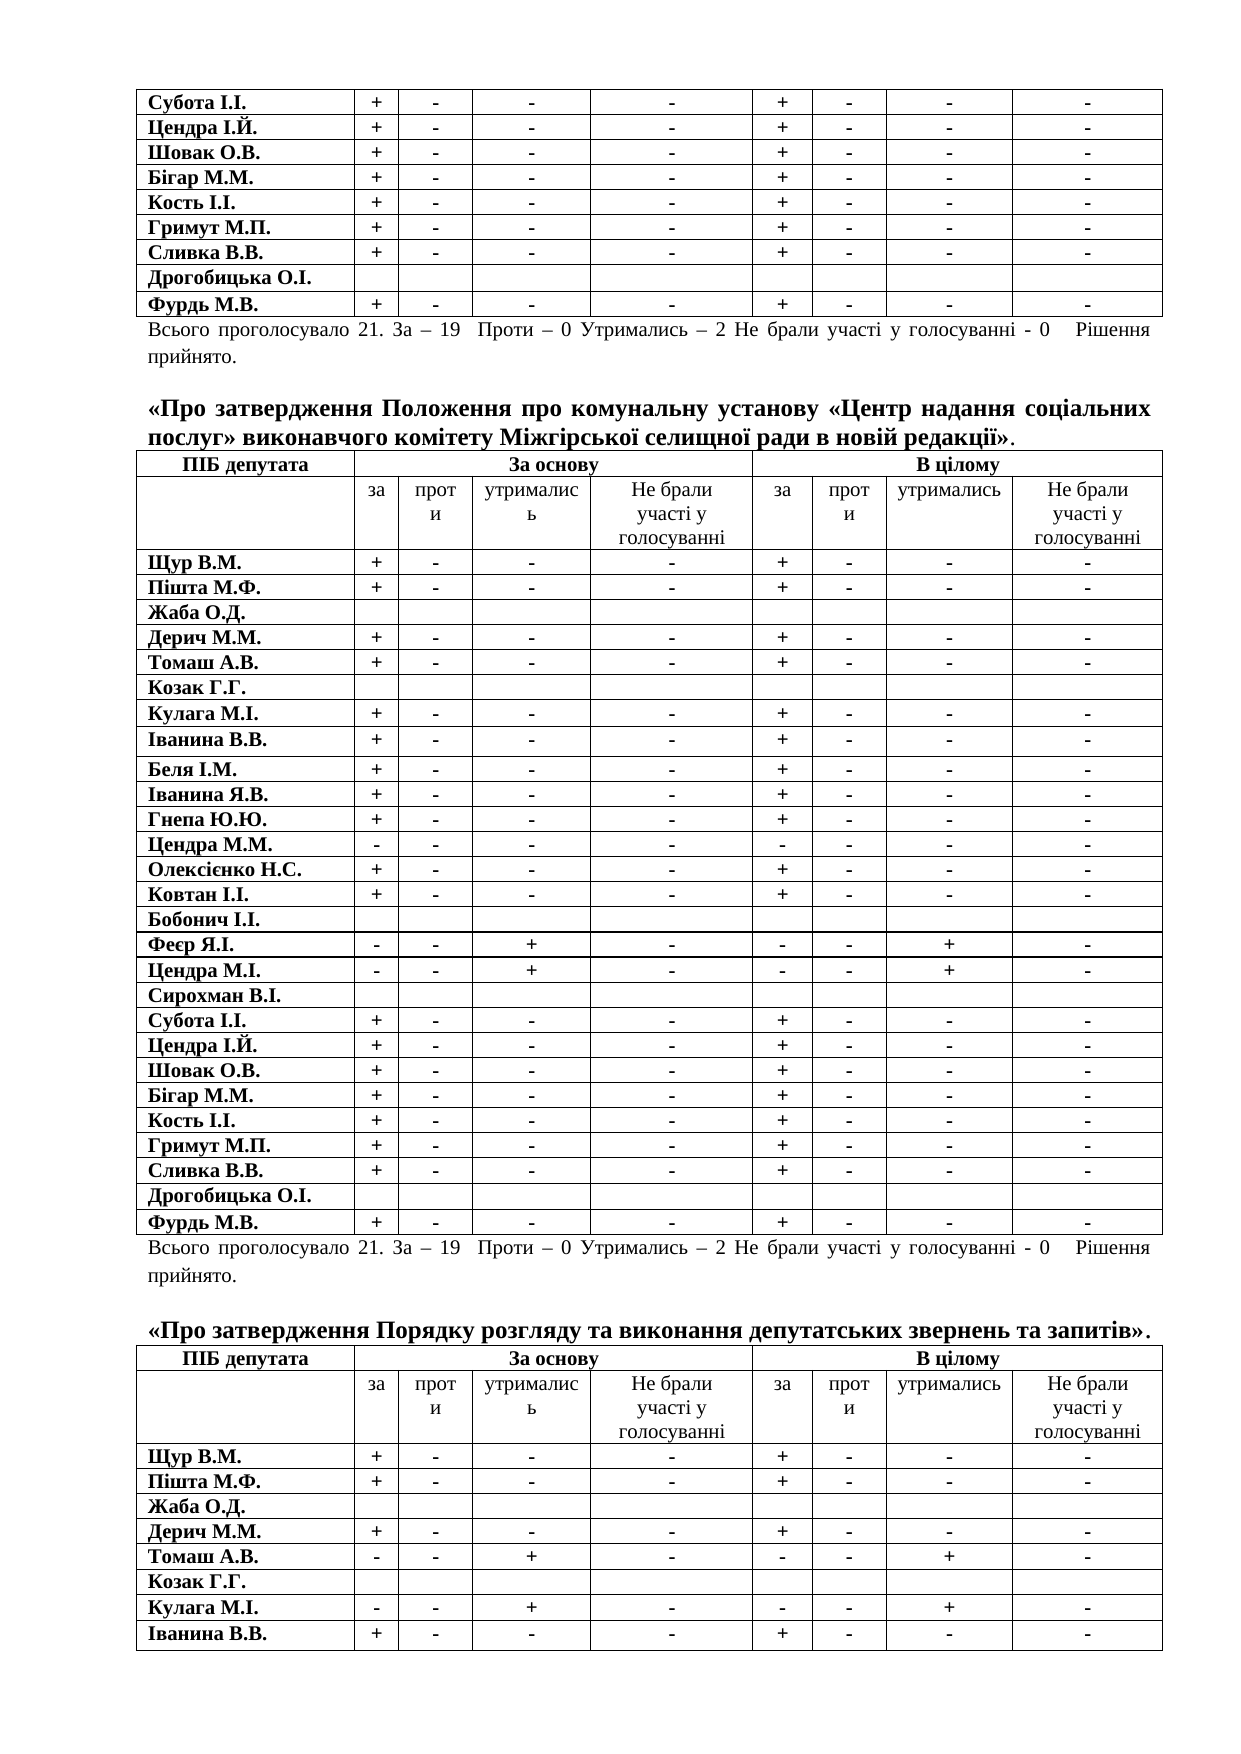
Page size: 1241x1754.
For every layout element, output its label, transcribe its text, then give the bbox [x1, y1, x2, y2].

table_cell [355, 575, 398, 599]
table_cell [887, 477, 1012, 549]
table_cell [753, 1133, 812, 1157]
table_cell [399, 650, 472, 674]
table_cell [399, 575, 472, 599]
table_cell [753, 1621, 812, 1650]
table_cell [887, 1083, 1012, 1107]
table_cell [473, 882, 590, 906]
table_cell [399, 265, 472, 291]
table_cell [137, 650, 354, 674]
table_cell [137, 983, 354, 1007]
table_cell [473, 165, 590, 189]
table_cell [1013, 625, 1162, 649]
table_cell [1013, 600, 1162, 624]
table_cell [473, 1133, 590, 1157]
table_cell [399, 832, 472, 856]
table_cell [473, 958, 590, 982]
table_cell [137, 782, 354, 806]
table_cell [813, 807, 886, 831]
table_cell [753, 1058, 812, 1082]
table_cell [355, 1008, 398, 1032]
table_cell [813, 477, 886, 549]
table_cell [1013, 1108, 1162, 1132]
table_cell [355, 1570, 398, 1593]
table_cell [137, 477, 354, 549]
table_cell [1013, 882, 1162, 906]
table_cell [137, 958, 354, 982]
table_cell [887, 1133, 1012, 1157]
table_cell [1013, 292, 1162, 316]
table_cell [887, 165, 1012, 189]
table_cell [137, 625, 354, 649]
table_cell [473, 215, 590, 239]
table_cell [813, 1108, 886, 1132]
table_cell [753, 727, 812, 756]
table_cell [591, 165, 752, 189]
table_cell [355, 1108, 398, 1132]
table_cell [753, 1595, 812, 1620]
text Всього проголосувало 21. За – 19 Проти – 0 Утримались – 2 Не брали участі у голосуванні - 0 Рішення прийнято. [148, 317, 1152, 368]
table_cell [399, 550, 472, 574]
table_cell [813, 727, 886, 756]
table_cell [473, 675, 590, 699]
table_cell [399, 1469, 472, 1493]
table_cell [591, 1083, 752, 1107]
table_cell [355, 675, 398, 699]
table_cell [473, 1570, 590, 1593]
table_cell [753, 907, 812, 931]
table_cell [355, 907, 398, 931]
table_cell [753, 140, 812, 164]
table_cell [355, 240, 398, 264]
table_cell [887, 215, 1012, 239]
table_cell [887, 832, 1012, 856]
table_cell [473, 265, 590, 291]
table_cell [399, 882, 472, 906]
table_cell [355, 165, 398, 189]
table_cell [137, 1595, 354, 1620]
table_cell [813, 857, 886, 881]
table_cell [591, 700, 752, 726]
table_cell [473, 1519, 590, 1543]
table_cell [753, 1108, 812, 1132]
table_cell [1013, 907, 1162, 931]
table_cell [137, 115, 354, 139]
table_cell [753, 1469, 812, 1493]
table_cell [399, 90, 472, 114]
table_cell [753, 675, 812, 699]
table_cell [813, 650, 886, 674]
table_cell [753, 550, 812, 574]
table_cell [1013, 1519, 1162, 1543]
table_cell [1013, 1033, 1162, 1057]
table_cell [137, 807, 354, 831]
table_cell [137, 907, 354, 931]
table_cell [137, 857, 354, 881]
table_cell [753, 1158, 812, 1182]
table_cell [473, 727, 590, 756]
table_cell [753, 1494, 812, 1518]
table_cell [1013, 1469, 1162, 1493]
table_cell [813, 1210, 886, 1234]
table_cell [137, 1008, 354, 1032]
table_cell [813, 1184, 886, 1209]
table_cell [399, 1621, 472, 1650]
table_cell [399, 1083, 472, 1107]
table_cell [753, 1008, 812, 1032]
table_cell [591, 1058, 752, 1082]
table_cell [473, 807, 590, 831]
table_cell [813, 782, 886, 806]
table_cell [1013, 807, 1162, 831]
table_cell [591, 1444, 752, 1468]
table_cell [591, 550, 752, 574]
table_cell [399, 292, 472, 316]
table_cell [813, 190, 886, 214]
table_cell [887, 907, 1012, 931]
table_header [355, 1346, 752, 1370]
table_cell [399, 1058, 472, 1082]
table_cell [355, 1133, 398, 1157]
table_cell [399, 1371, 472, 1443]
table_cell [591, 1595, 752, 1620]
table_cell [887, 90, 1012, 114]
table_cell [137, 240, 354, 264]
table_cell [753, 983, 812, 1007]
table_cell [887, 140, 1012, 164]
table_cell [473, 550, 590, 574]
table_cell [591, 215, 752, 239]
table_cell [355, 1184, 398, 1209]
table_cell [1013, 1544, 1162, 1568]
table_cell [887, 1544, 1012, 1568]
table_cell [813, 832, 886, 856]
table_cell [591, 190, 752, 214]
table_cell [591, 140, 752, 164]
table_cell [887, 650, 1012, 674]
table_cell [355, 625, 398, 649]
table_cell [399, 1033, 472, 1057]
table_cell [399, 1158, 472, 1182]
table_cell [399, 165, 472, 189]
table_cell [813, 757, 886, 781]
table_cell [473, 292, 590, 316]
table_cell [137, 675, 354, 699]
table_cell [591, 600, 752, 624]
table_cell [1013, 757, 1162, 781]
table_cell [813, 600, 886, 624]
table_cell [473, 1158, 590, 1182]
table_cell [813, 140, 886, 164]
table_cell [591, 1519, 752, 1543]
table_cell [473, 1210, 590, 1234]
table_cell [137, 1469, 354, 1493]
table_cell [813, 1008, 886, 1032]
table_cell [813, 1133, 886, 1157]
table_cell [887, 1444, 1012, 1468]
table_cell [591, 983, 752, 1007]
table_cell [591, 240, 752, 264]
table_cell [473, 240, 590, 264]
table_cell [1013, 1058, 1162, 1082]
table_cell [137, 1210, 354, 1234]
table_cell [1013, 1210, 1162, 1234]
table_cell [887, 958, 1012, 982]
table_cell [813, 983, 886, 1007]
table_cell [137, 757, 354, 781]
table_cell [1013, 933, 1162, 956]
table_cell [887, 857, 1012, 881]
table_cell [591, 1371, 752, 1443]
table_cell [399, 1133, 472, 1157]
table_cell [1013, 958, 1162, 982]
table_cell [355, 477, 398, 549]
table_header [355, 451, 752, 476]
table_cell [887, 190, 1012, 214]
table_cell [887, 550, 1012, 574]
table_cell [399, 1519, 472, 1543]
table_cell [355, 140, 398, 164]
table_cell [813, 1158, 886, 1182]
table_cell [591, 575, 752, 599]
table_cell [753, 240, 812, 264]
text «Про затвердження Положення про комунальну установу «Центр надання соціальних послуг» виконавчого комітету Міжгірської селищної ради в новій редакції». [148, 393, 1152, 450]
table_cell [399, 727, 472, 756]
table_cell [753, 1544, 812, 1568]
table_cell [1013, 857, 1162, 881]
text «Про затвердження Порядку розгляду та виконання депутатських звернень та запитів». [148, 1311, 1152, 1344]
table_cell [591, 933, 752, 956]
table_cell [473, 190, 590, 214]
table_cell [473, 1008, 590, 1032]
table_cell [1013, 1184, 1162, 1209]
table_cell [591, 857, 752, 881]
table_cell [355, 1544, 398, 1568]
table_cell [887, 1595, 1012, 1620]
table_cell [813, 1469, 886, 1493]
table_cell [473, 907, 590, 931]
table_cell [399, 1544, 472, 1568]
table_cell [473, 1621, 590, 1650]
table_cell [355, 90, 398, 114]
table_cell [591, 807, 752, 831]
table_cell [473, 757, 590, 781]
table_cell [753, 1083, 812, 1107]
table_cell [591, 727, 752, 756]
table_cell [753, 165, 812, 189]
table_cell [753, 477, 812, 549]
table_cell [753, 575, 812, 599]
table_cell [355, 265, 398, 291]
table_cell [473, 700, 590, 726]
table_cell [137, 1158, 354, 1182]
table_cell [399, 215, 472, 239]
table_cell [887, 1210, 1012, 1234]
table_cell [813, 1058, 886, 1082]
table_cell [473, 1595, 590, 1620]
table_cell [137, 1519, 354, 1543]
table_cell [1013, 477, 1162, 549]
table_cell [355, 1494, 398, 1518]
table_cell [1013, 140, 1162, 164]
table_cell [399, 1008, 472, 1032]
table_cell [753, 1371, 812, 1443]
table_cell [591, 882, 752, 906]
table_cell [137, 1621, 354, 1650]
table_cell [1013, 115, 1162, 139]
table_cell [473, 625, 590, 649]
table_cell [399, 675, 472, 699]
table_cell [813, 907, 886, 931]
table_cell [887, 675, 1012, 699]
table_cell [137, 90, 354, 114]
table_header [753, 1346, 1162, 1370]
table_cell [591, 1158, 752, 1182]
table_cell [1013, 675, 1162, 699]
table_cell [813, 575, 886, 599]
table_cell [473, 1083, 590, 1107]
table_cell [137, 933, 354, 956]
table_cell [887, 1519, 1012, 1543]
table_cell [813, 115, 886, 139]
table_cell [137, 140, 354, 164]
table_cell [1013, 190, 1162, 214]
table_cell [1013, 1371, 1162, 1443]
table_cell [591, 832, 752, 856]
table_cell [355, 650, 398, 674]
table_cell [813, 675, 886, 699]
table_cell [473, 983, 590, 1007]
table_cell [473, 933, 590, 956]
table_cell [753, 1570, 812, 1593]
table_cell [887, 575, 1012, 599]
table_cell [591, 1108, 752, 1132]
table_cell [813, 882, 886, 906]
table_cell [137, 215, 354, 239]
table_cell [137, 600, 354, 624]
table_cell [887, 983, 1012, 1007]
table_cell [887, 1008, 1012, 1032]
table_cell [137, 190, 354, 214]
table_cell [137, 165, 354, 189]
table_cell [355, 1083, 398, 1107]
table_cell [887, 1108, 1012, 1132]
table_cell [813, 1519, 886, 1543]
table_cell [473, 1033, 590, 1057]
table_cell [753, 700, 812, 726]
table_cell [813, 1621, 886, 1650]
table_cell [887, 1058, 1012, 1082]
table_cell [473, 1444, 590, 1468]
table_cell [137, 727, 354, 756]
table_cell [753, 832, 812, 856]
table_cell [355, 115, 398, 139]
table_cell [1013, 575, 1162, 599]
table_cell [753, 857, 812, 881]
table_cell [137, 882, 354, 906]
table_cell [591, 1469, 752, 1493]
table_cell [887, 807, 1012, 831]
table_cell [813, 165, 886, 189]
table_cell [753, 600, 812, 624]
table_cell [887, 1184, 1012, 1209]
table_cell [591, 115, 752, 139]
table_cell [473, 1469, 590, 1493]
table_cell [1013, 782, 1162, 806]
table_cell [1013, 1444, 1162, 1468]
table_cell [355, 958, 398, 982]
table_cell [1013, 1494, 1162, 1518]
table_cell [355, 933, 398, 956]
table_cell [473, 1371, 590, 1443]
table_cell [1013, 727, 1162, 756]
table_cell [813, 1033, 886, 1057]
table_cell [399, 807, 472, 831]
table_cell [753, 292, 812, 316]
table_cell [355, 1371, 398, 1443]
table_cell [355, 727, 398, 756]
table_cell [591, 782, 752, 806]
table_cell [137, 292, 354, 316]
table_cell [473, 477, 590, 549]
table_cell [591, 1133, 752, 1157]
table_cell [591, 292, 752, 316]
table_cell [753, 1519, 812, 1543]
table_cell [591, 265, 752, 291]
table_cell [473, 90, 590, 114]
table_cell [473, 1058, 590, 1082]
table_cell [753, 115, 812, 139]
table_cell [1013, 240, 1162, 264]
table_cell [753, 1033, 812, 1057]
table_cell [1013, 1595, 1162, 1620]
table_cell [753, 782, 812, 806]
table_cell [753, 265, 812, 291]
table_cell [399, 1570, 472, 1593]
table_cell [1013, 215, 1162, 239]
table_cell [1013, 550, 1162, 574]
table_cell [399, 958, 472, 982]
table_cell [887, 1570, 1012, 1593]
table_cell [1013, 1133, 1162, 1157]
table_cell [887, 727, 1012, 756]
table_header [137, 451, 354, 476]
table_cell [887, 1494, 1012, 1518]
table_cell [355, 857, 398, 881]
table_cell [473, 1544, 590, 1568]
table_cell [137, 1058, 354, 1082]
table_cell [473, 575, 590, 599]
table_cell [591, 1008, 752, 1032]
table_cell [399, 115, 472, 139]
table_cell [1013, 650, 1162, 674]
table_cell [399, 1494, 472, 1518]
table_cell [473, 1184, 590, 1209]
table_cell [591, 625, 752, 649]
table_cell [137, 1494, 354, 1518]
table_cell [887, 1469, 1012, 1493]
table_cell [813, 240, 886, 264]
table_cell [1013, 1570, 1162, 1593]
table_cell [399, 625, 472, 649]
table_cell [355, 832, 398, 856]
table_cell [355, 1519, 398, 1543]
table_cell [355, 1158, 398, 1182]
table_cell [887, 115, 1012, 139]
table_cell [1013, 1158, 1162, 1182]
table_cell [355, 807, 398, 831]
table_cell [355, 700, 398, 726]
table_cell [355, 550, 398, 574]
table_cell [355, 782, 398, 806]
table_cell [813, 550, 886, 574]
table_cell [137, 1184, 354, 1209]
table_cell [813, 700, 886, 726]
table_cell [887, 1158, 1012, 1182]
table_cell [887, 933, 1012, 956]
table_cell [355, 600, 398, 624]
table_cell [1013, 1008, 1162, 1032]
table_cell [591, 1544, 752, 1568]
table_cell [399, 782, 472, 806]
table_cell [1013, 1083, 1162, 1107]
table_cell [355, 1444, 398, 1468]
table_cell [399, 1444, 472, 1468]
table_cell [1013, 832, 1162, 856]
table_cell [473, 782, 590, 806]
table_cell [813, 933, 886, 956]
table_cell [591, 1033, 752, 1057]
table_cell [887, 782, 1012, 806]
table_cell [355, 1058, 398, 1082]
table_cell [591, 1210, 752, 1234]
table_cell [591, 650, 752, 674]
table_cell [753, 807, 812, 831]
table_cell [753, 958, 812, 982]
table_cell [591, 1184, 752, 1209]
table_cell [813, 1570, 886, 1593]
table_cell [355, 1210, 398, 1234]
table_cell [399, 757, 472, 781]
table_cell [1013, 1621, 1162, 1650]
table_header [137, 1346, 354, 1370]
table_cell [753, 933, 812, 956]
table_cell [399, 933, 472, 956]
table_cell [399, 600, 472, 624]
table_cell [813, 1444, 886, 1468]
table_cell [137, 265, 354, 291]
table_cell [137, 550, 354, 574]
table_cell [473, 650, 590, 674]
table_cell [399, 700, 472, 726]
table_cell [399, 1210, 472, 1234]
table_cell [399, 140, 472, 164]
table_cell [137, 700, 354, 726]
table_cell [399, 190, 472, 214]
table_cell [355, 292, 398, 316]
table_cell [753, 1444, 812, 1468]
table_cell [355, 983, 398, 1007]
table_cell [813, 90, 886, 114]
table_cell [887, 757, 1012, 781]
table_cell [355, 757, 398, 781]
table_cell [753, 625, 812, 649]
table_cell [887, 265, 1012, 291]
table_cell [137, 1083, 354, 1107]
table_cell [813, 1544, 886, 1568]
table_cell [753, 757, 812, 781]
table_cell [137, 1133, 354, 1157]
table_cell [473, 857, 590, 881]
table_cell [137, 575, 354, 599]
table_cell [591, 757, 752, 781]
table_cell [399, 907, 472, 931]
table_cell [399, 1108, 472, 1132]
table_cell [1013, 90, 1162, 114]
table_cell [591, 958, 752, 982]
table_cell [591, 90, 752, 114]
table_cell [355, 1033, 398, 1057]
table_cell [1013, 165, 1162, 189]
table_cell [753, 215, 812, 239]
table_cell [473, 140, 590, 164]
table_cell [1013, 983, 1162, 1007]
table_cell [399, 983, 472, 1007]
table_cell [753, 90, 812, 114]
text Всього проголосувало 21. За – 19 Проти – 0 Утримались – 2 Не брали участі у голосуванні - 0 Рішення прийнято. [148, 1235, 1152, 1287]
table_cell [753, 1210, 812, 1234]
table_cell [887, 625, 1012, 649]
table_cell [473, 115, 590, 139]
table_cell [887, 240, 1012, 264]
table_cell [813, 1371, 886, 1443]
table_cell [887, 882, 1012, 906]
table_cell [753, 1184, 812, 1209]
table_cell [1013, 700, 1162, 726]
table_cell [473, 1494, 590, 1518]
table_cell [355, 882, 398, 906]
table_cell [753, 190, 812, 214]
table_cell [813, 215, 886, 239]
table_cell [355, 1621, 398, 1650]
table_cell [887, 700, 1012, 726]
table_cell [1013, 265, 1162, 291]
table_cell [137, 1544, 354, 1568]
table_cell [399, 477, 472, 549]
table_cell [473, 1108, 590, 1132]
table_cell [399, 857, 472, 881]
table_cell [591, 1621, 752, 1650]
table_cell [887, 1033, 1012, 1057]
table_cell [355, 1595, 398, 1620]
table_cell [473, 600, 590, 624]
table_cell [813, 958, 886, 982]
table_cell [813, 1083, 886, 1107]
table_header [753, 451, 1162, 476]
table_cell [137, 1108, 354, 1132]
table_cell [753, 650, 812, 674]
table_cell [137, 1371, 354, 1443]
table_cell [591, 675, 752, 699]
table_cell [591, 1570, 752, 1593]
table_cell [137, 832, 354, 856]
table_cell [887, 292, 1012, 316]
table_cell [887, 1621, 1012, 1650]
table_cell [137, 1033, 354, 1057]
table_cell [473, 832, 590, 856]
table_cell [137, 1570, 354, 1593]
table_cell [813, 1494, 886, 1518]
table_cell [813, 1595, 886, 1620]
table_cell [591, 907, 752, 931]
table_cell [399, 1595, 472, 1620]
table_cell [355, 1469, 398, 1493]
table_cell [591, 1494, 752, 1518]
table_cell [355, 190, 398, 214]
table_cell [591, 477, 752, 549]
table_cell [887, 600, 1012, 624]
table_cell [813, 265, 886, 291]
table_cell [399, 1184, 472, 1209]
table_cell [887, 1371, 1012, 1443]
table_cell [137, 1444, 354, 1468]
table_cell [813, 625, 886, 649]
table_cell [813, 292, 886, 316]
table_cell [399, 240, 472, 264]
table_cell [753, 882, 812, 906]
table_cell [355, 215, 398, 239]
